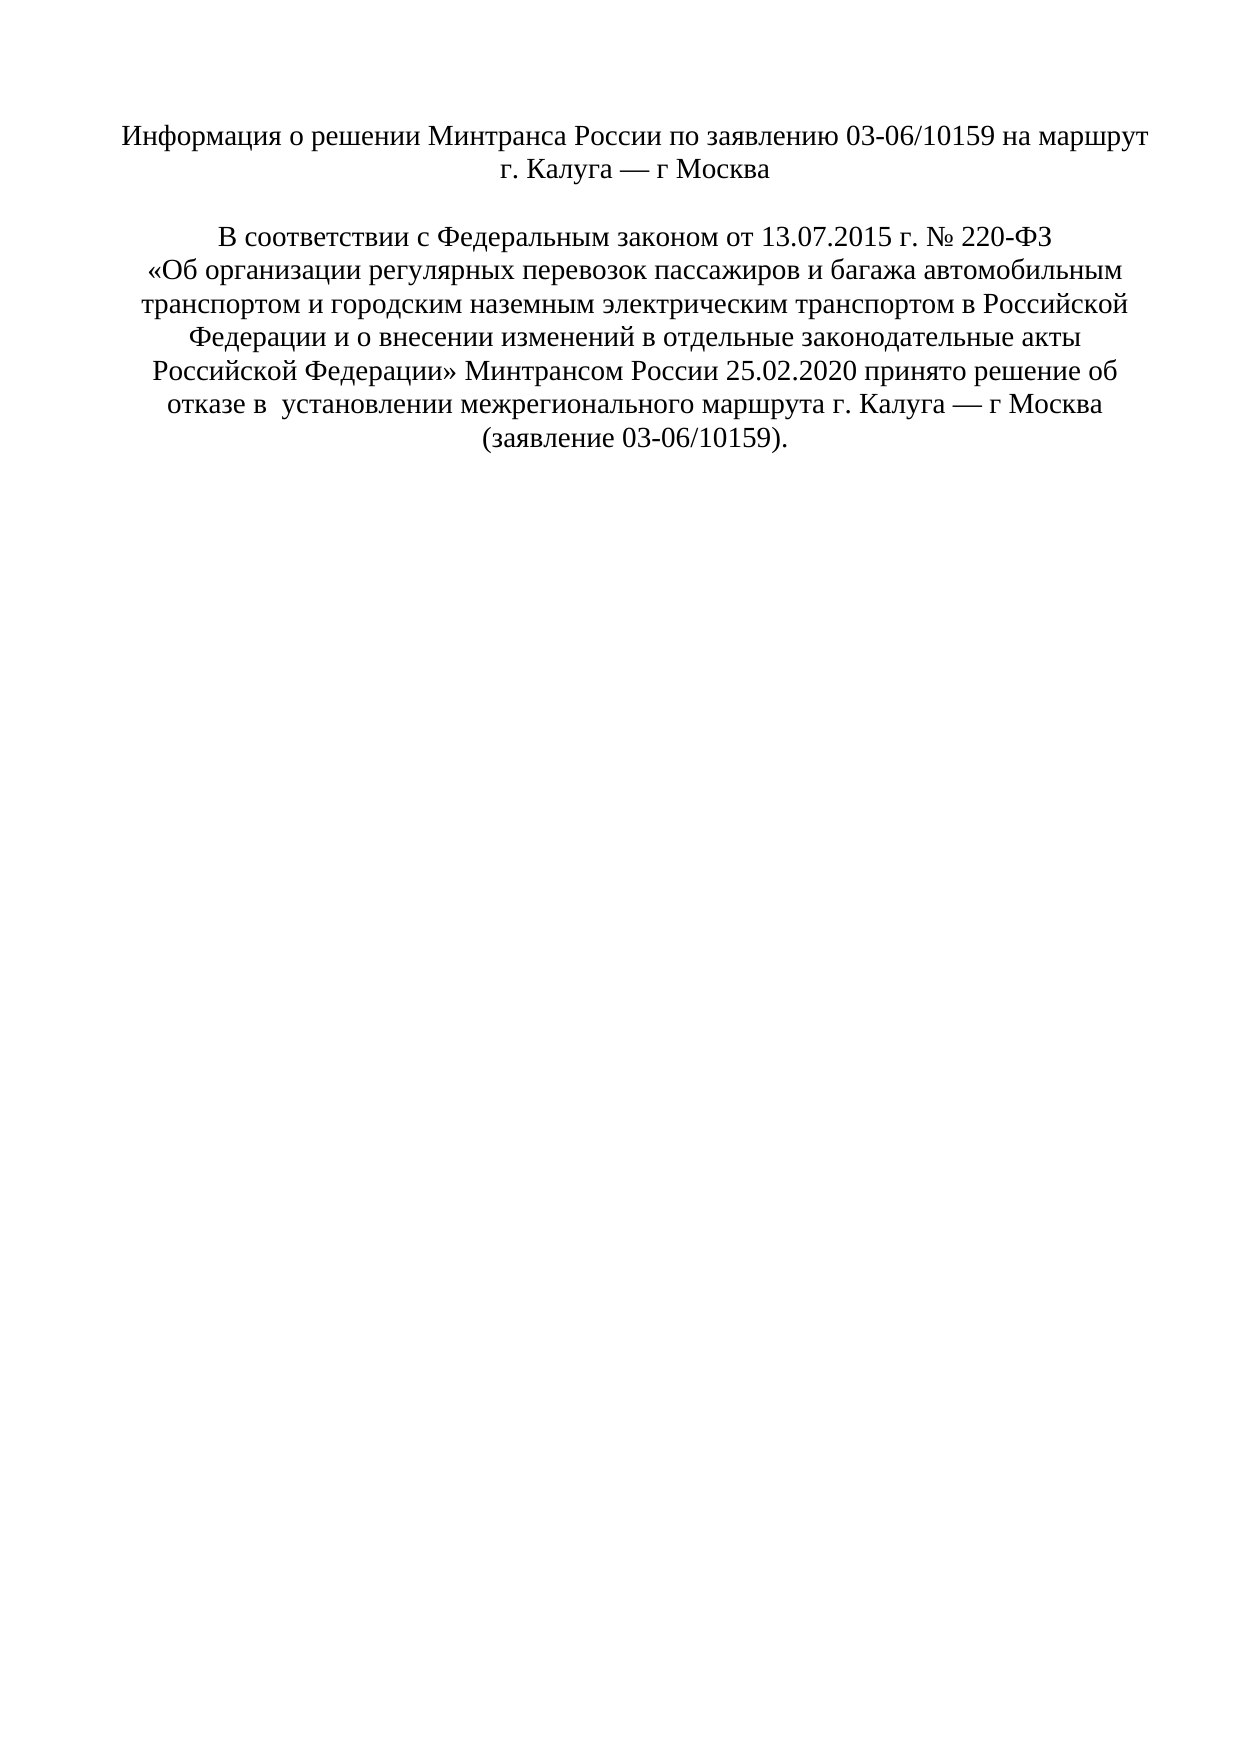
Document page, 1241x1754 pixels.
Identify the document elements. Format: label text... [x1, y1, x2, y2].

text В соответствии с Федеральным законом от 13.07.2015 г. № 220-ФЗ «Об организации регулярных перевозок пассажиров и багажа автомобильным транспортом и городским наземным электрическим транспортом в Российской Федерации и о внесении изменений в отдельные законодательные акты Российской Федерации» Минтрансом России 25.02.2020 принято решение об отказе в установлении межрегионального маршрута г. Калуга — г Москва (заявление 03-06/10159). [118, 219, 1152, 453]
text Информация о решении Минтранса России по заявлению 03-06/10159 на маршрут г. Калуга — г Москва [118, 118, 1152, 185]
